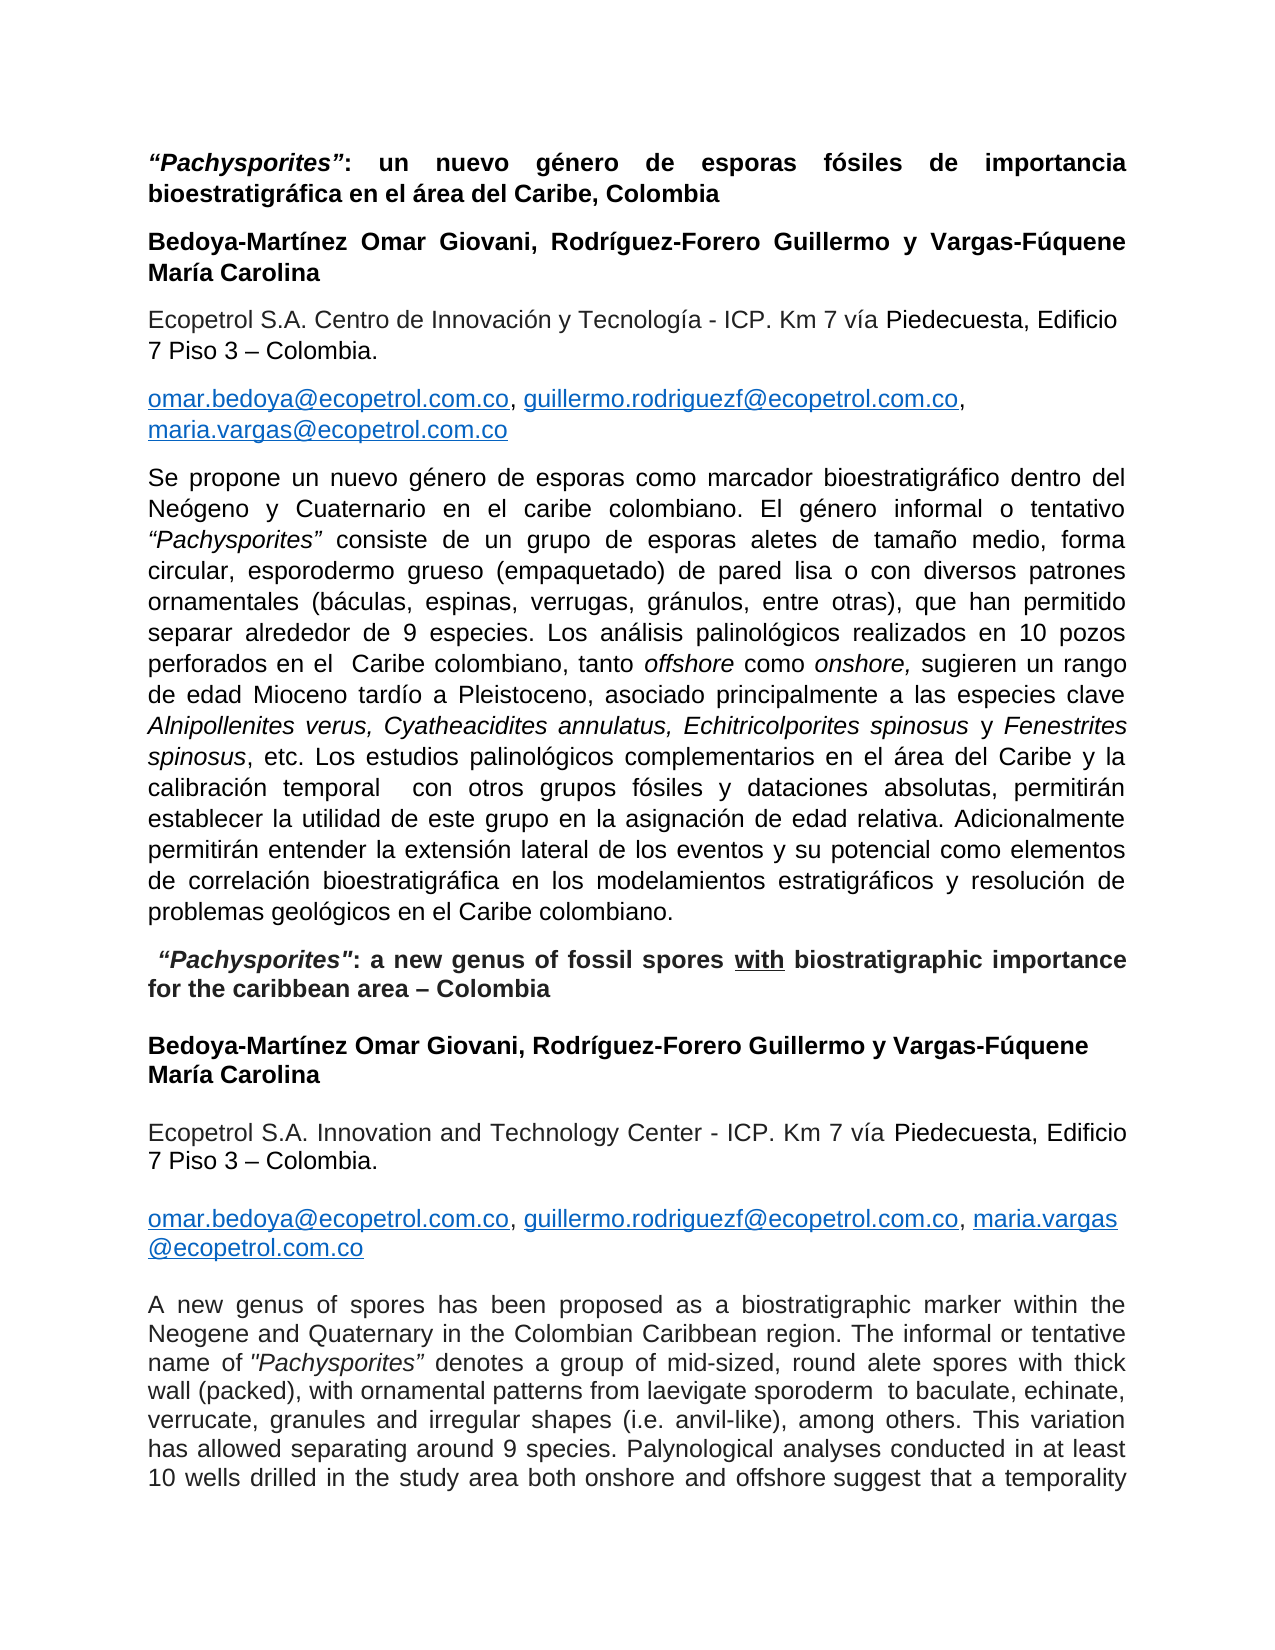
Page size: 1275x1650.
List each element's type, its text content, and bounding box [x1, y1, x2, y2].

text “Pachysporites": a new genus of fossil spores with biostratigraphic importance for the caribbean area – Colombia [148, 945, 1127, 1002]
text Bedoya-Martínez Omar Giovani, Rodríguez-Forero Guillermo y Vargas-Fúquene María Carolina [148, 1031, 1127, 1089]
text “Pachysporites”: un nuevo género de esporas fósiles de importancia bioestratigráfica en el área del Caribe, Colombia [148, 148, 1127, 207]
text Ecopetrol S.A. Innovation and Technology Center - ICP. Km 7 vía Piedecuesta, Edificio 7 Piso 3 – Colombia. [148, 1117, 1127, 1175]
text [148, 1290, 1127, 1491]
text omar.bedoya@ecopetrol.com.co, guillermo.rodriguezf@ecopetrol.com.co, maria.vargas@ecopetrol.com.co [148, 384, 1127, 444]
text Ecopetrol S.A. Centro de Innovación y Tecnología - ICP. Km 7 vía Piedecuesta, Edificio 7 Piso 3 – Colombia. [148, 305, 1127, 365]
text omar.bedoya@ecopetrol.com.co, guillermo.rodriguezf@ecopetrol.com.co, maria.vargas@ecopetrol.com.co [148, 1204, 1127, 1261]
text Se propone un nuevo género de esporas como marcador bioestratigráfico dentro del Neógeno y Cuaternario en el caribe colombiano. El género informal o tentativo “Pachysporites” consiste de un grupo de esporas aletes de tamaño medio, forma circular, esporodermo grueso (empaquetado) de pared lisa o con diversos patrones ornamentales (báculas, espinas, verrugas, gránulos, entre otras), que han permitido separar alrededor de 9 especies. Los análisis palinológicos realizados en 10 pozos perforados en el Caribe colombiano, tanto offshore como onshore, sugieren un rango de edad Mioceno tardío a Pleistoceno, asociado principalmente a las especies clave Alnipollenites verus, Cyatheacidites annulatus, Echitricolporites spinosus y Fenestrites spinosus, etc. Los estudios palinológicos complementarios en el área del Caribe y la calibración temporal con otros grupos fósiles y dataciones absolutas, permitirán establecer la utilidad de este grupo en la asignación de edad relativa. Adicionalmente permitirán entender la extensión lateral de los eventos y su potencial como elementos de correlación bioestratigráfica en los modelamientos estratigráficos y resolución de problemas geológicos en el Caribe colombiano. [148, 463, 1127, 926]
text Bedoya-Martínez Omar Giovani, Rodríguez-Forero Guillermo y Vargas-Fúquene María Carolina [148, 226, 1127, 286]
